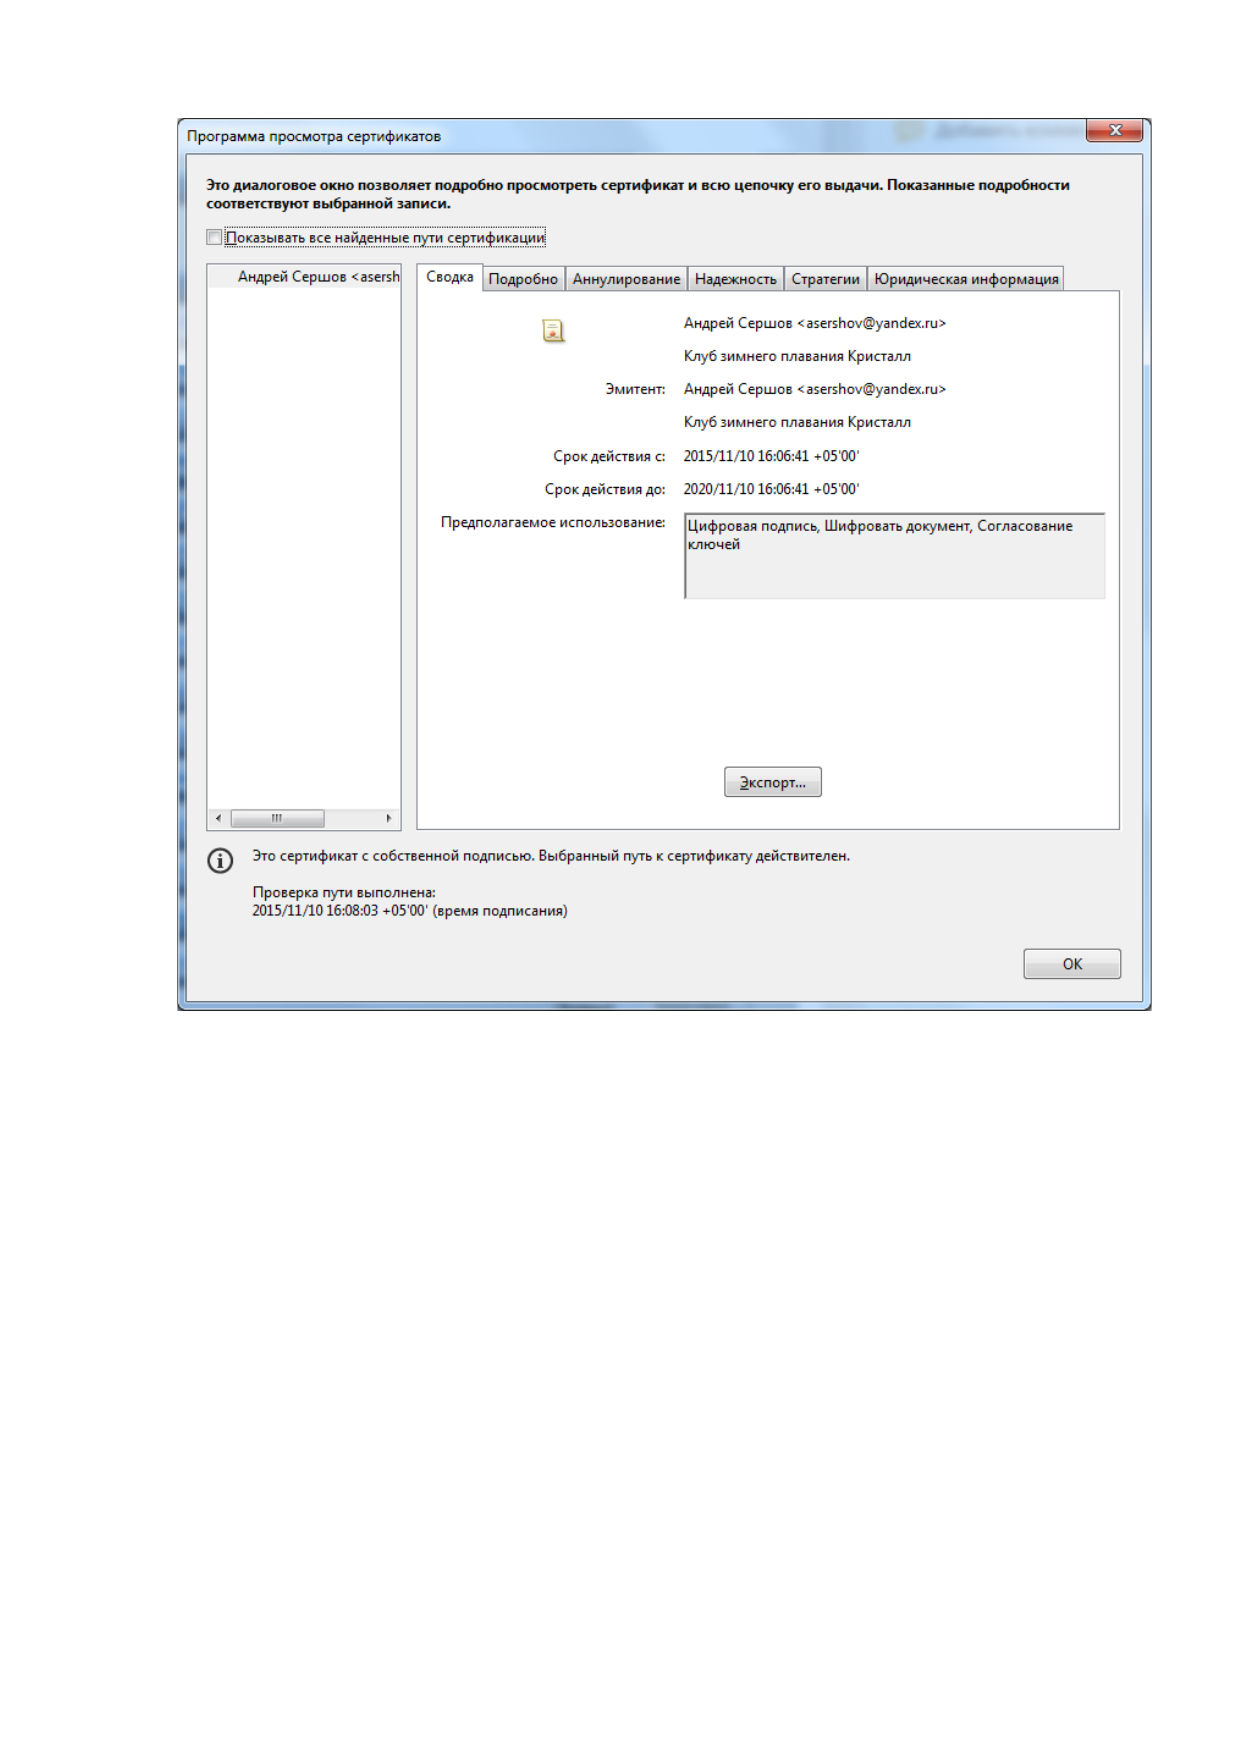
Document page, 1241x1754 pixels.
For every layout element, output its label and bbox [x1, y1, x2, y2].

picture [177, 118, 1152, 1011]
